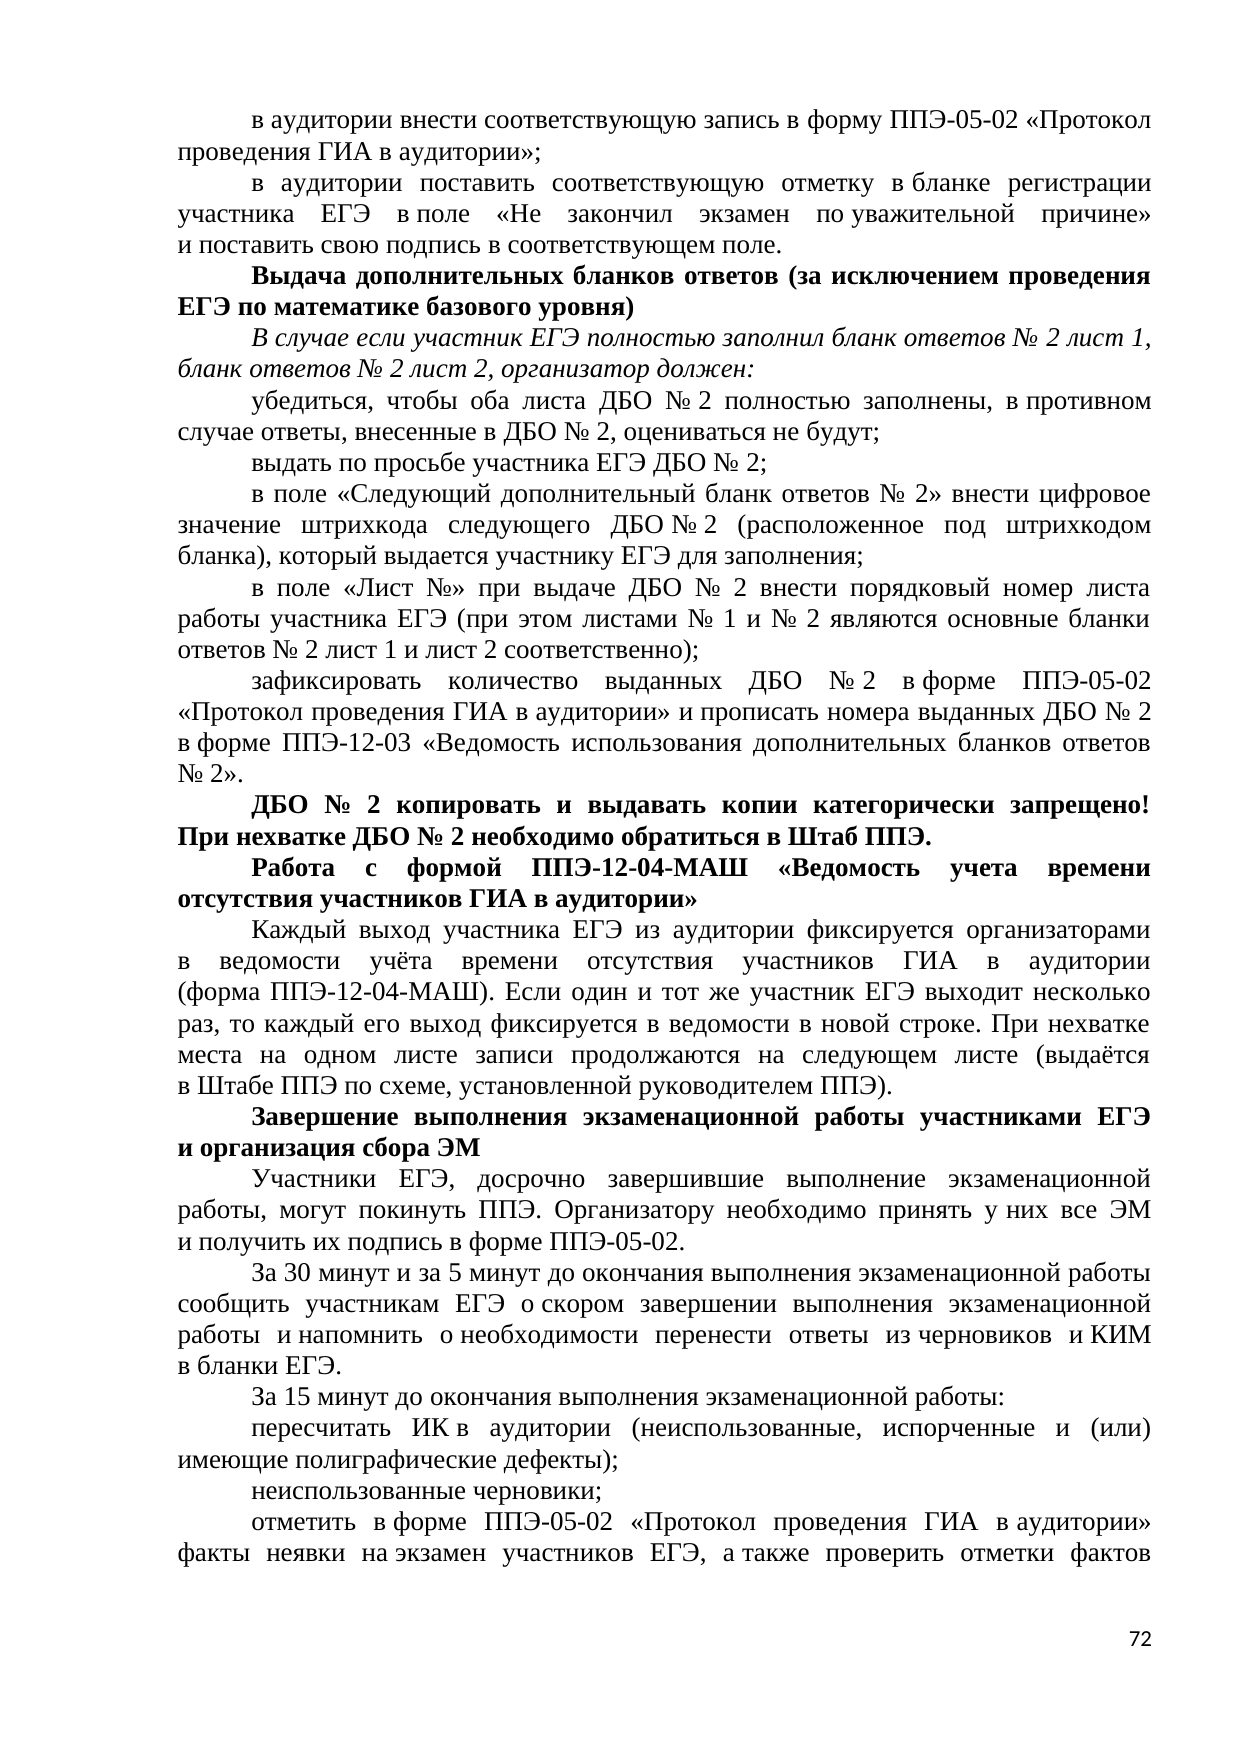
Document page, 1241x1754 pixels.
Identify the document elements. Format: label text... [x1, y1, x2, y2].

text неиспользованные черновики; [177, 1474, 1152, 1505]
text За 30 минут и за 5 минут до окончания выполнения экзаменационной работы сообщить участникам ЕГЭ о скором завершении выполнения экзаменационной работы и напомнить о необходимости перенести ответы из черновиков и КИМ в бланки ЕГЭ. [177, 1256, 1152, 1380]
text в аудитории внести соответствующую запись в форму ППЭ-05-02 «Протокол проведения ГИА в аудитории»; [177, 103, 1152, 166]
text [177, 1505, 1152, 1567]
text Каждый выход участника ЕГЭ из аудитории фиксируется организаторами в ведомости учёта времени отсутствия участников ГИА в аудитории (форма ППЭ-12-04-МАШ). Если один и тот же участник ЕГЭ выходит несколько раз, то каждый его выход фиксируется в ведомости в новой строке. При нехватке места на одном листе записи продолжаются на следующем листе (выдаётся в Штабе ППЭ по схеме, установленной руководителем ППЭ). [177, 913, 1152, 1100]
text Работа с формой ППЭ-12-04-МАШ «Ведомость учета времени отсутствия участников ГИА в аудитории» [177, 851, 1152, 913]
text пересчитать ИК в аудитории (неиспользованные, испорченные и (или) имеющие полиграфические дефекты); [177, 1412, 1152, 1474]
text убедиться, чтобы оба листа ДБО № 2 полностью заполнены, в противном случае ответы, внесенные в ДБО № 2, оцениваться не будут; [177, 384, 1152, 446]
text в аудитории поставить соответствующую отметку в бланке регистрации участника ЕГЭ в поле «Не закончил экзамен по уважительной причине» и поставить свою подпись в соответствующем поле. [177, 166, 1152, 259]
text ДБО № 2 копировать и выдавать копии категорически запрещено! При нехватке ДБО № 2 необходимо обратиться в Штаб ППЭ. [177, 789, 1152, 851]
text в поле «Лист №» при выдаче ДБО № 2 внести порядковый номер листа работы участника ЕГЭ (при этом листами № 1 и № 2 являются основные бланки ответов № 2 лист 1 и лист 2 соответственно); [177, 571, 1152, 664]
text зафиксировать количество выданных ДБО № 2 в форме ППЭ-05-02 «Протокол проведения ГИА в аудитории» и прописать номера выданных ДБО № 2 в форме ППЭ-12-03 «Ведомость использования дополнительных бланков ответов № 2». [177, 664, 1152, 789]
text Участники ЕГЭ, досрочно завершившие выполнение экзаменационной работы, могут покинуть ППЭ. Организатору необходимо принять у них все ЭМ и получить их подпись в форме ППЭ-05-02. [177, 1162, 1152, 1256]
text В случае если участник ЕГЭ полностью заполнил бланк ответов № 2 лист 1, бланк ответов № 2 лист 2, организатор должен: [177, 321, 1152, 384]
text Завершение выполнения экзаменационной работы участниками ЕГЭ и организация сбора ЭМ [177, 1100, 1152, 1162]
text За 15 минут до окончания выполнения экзаменационной работы: [177, 1380, 1152, 1412]
text Выдача дополнительных бланков ответов (за исключением проведения ЕГЭ по математике базового уровня) [177, 259, 1152, 321]
text выдать по просьбе участника ЕГЭ ДБО № 2; [177, 446, 1152, 477]
text в поле «Следующий дополнительный бланк ответов № 2» внести цифровое значение штрихкода следующего ДБО № 2 (расположенное под штрихкодом бланка), который выдается участнику ЕГЭ для заполнения; [177, 477, 1152, 571]
